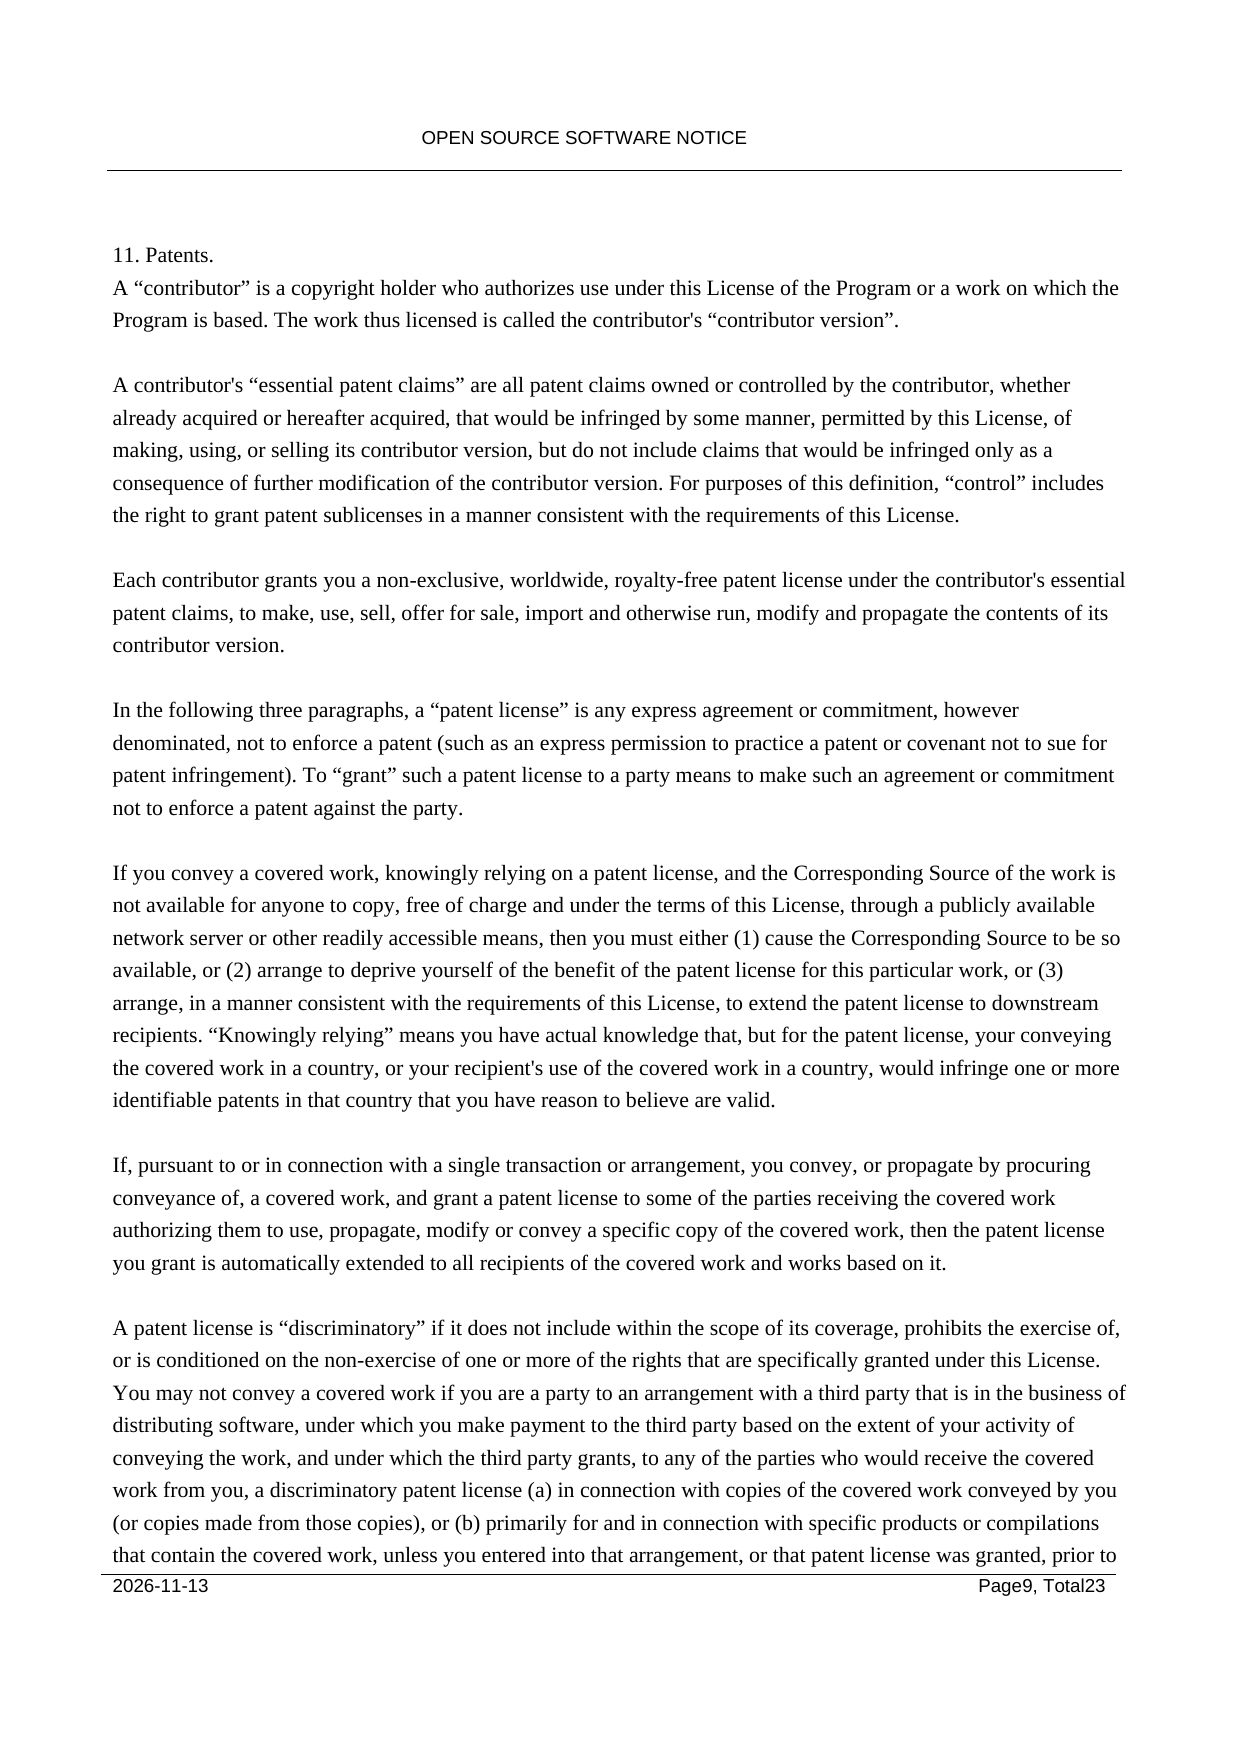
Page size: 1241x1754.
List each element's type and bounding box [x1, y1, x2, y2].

text [112, 206, 1128, 1571]
